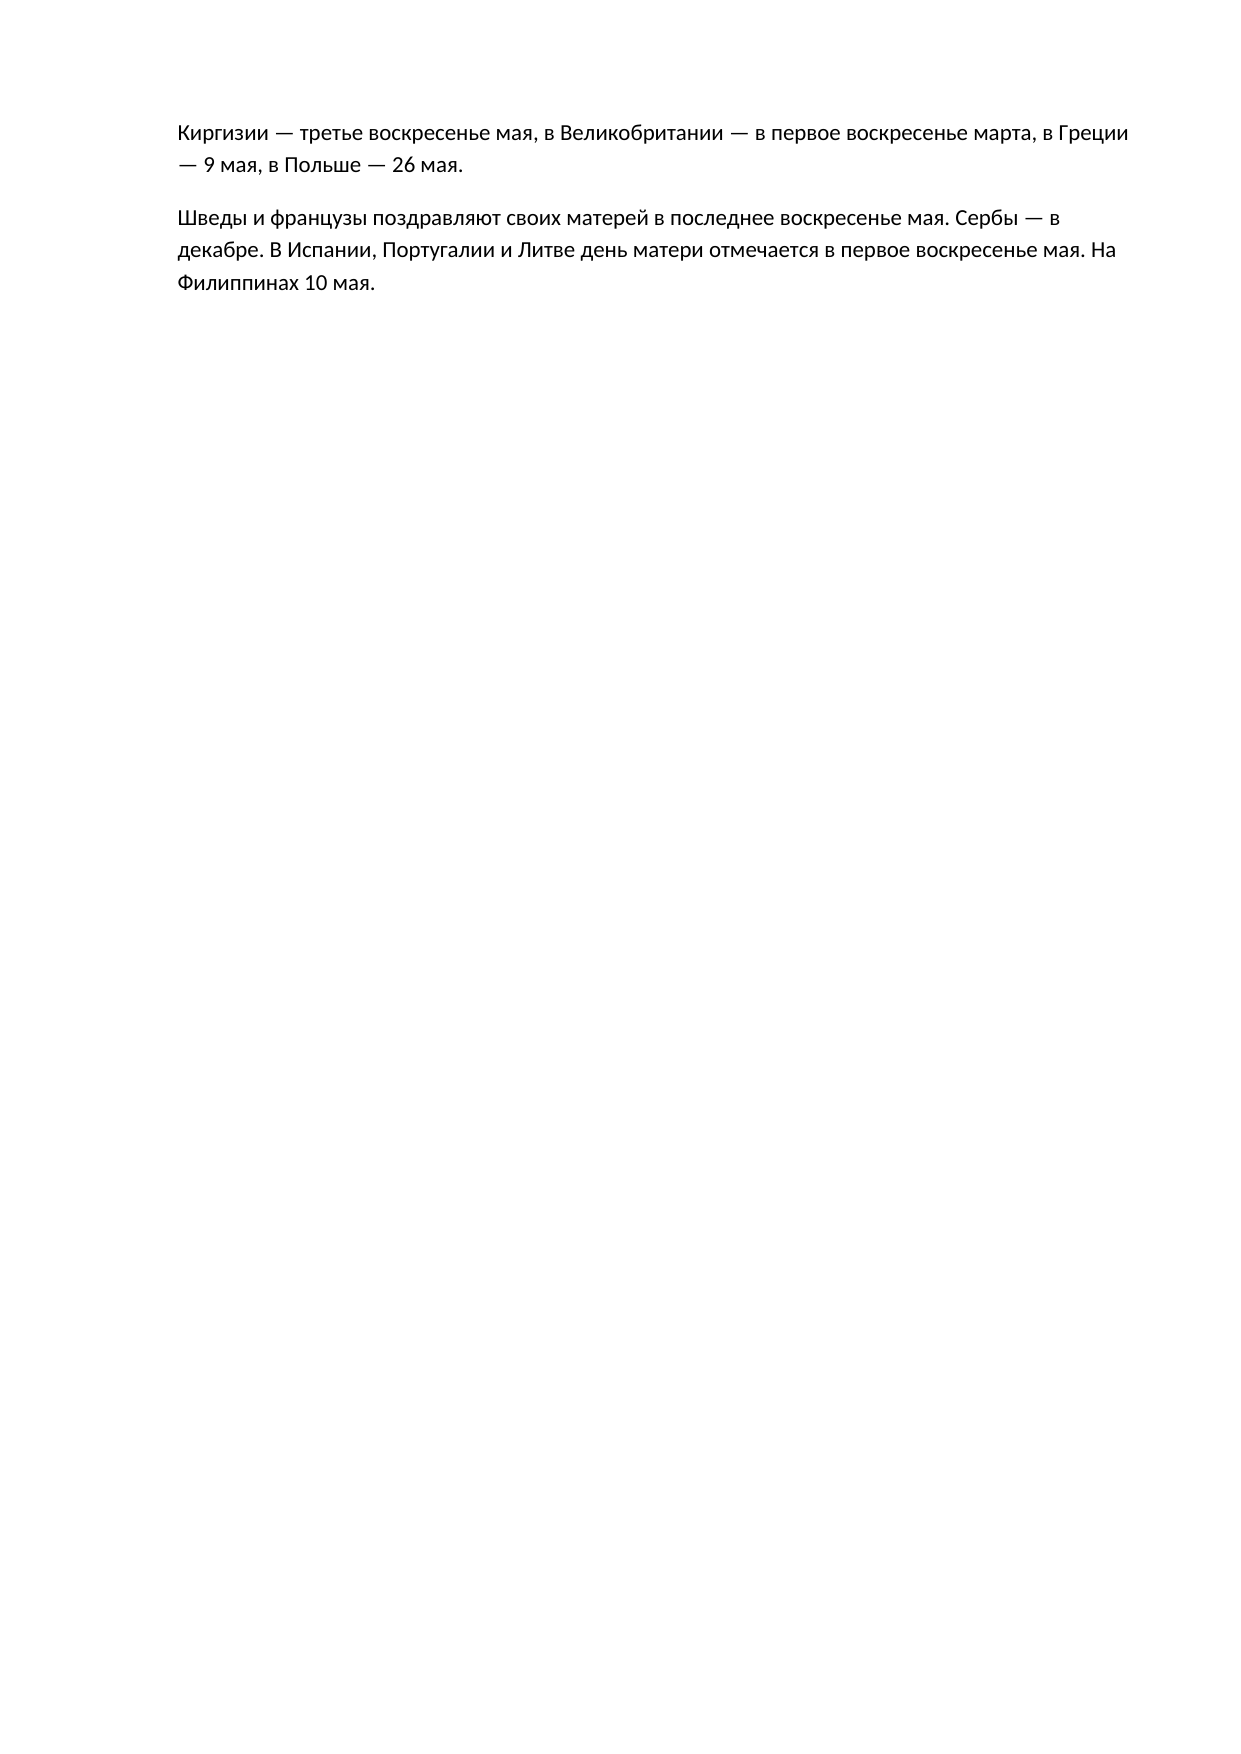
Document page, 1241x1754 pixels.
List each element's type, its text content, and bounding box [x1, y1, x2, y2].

text Шведы и французы поздравляют своих матерей в последнее воскресенье мая. Сербы — в декабре. В Испании, Португалии и Литве день матери отмечается в первое воскресенье мая. На Филиппинах 10 мая. [177, 203, 1152, 296]
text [177, 118, 1152, 178]
